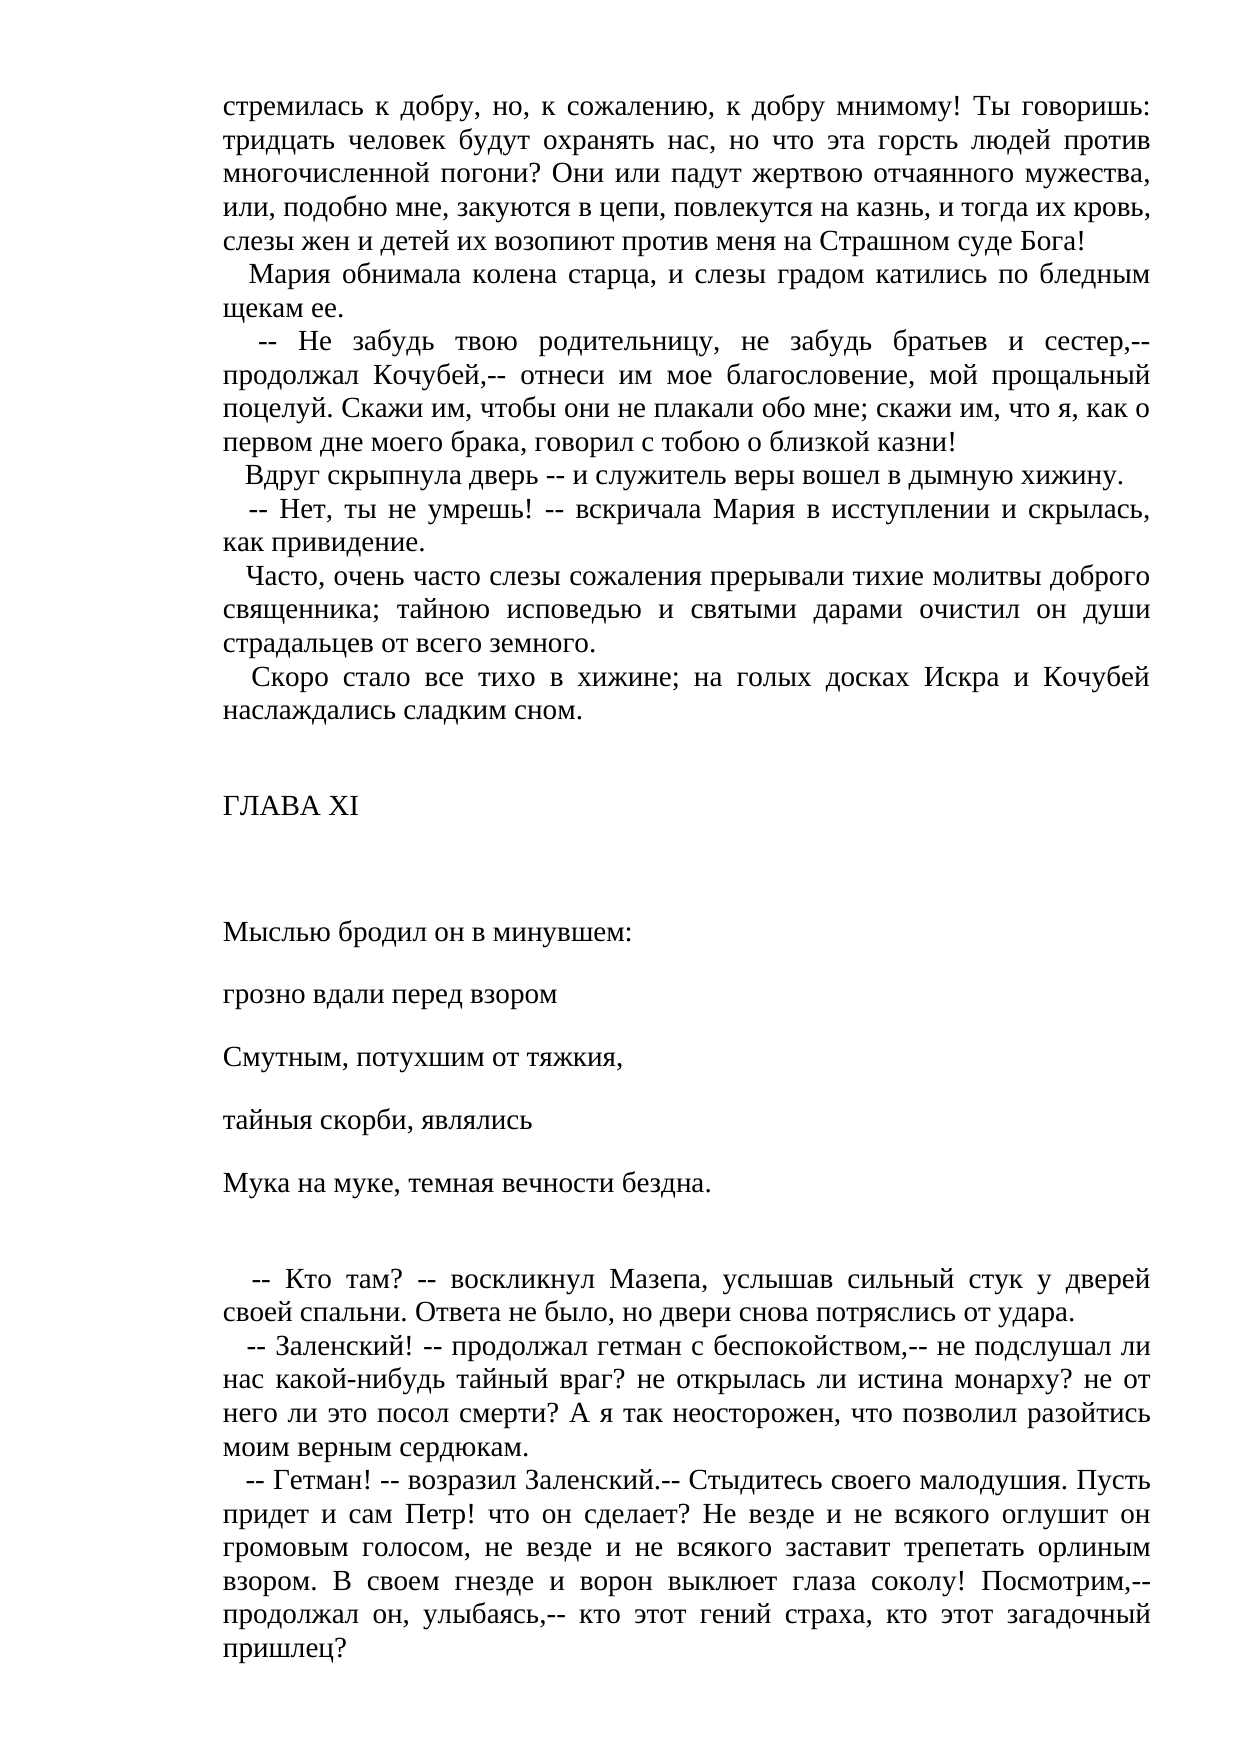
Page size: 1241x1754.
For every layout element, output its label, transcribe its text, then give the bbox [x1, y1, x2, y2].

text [223, 88, 1152, 256]
text -- Заленский! -- продолжал гетман с беспокойством,-- не подслушал ли нас какой-нибудь тайный враг? не открылась ли истина монарху? не от него ли это посол смерти? А я так неосторожен, что позволил разойтись моим верным сердюкам. [223, 1328, 1152, 1462]
text грозно вдали перед взором [223, 977, 1152, 1010]
text -- Нет, ты не умрешь! -- вскричала Мария в исступлении и скрылась, как привидение. [223, 491, 1152, 558]
text Мыслью бродил он в минувшем: [223, 914, 1152, 947]
text -- Кто там? -- воскликнул Мазепа, услышав сильный стук у дверей своей спальни. Ответа не было, но двери снова потряслись от удара. [223, 1261, 1152, 1328]
text -- Не забудь твою родительницу, не забудь братьев и сестер,-- продолжал Кочубей,-- отнеси им мое благословение, мой прощальный поцелуй. Скажи им, чтобы они не плакали обо мне; скажи им, что я, как о первом дне моего брака, говорил с тобою о близкой казни! [223, 323, 1152, 457]
text тайныя скорби, являлись [223, 1102, 1152, 1136]
text Мука на муке, темная вечности бездна. [223, 1165, 1152, 1198]
text Часто, очень часто слезы сожаления прерывали тихие молитвы доброго священника; тайною исповедью и святыми дарами очистил он души страдальцев от всего земного. [223, 558, 1152, 659]
text ГЛАВА XI [223, 788, 1152, 822]
text Смутным, потухшим от тяжкия, [223, 1039, 1152, 1073]
text Скоро стало все тихо в хижине; на голых досках Искра и Кочубей наслаждались сладким сном. [223, 659, 1152, 726]
text Вдруг скрыпнула дверь -- и служитель веры вошел в дымную хижину. [223, 457, 1152, 491]
text -- Гетман! -- возразил Заленский.-- Стыдитесь своего малодушия. Пусть придет и сам Петр! что он сделает? Не везде и не всякого оглушит он громовым голосом, не везде и не всякого заставит трепетать орлиным взором. В своем гнезде и ворон выклюет глаза соколу! Посмотрим,-- продолжал он, улыбаясь,-- кто этот гений страха, кто этот загадочный пришлец? [223, 1462, 1152, 1663]
text Мария обнимала колена старца, и слезы градом катились по бледным щекам ее. [223, 256, 1152, 323]
